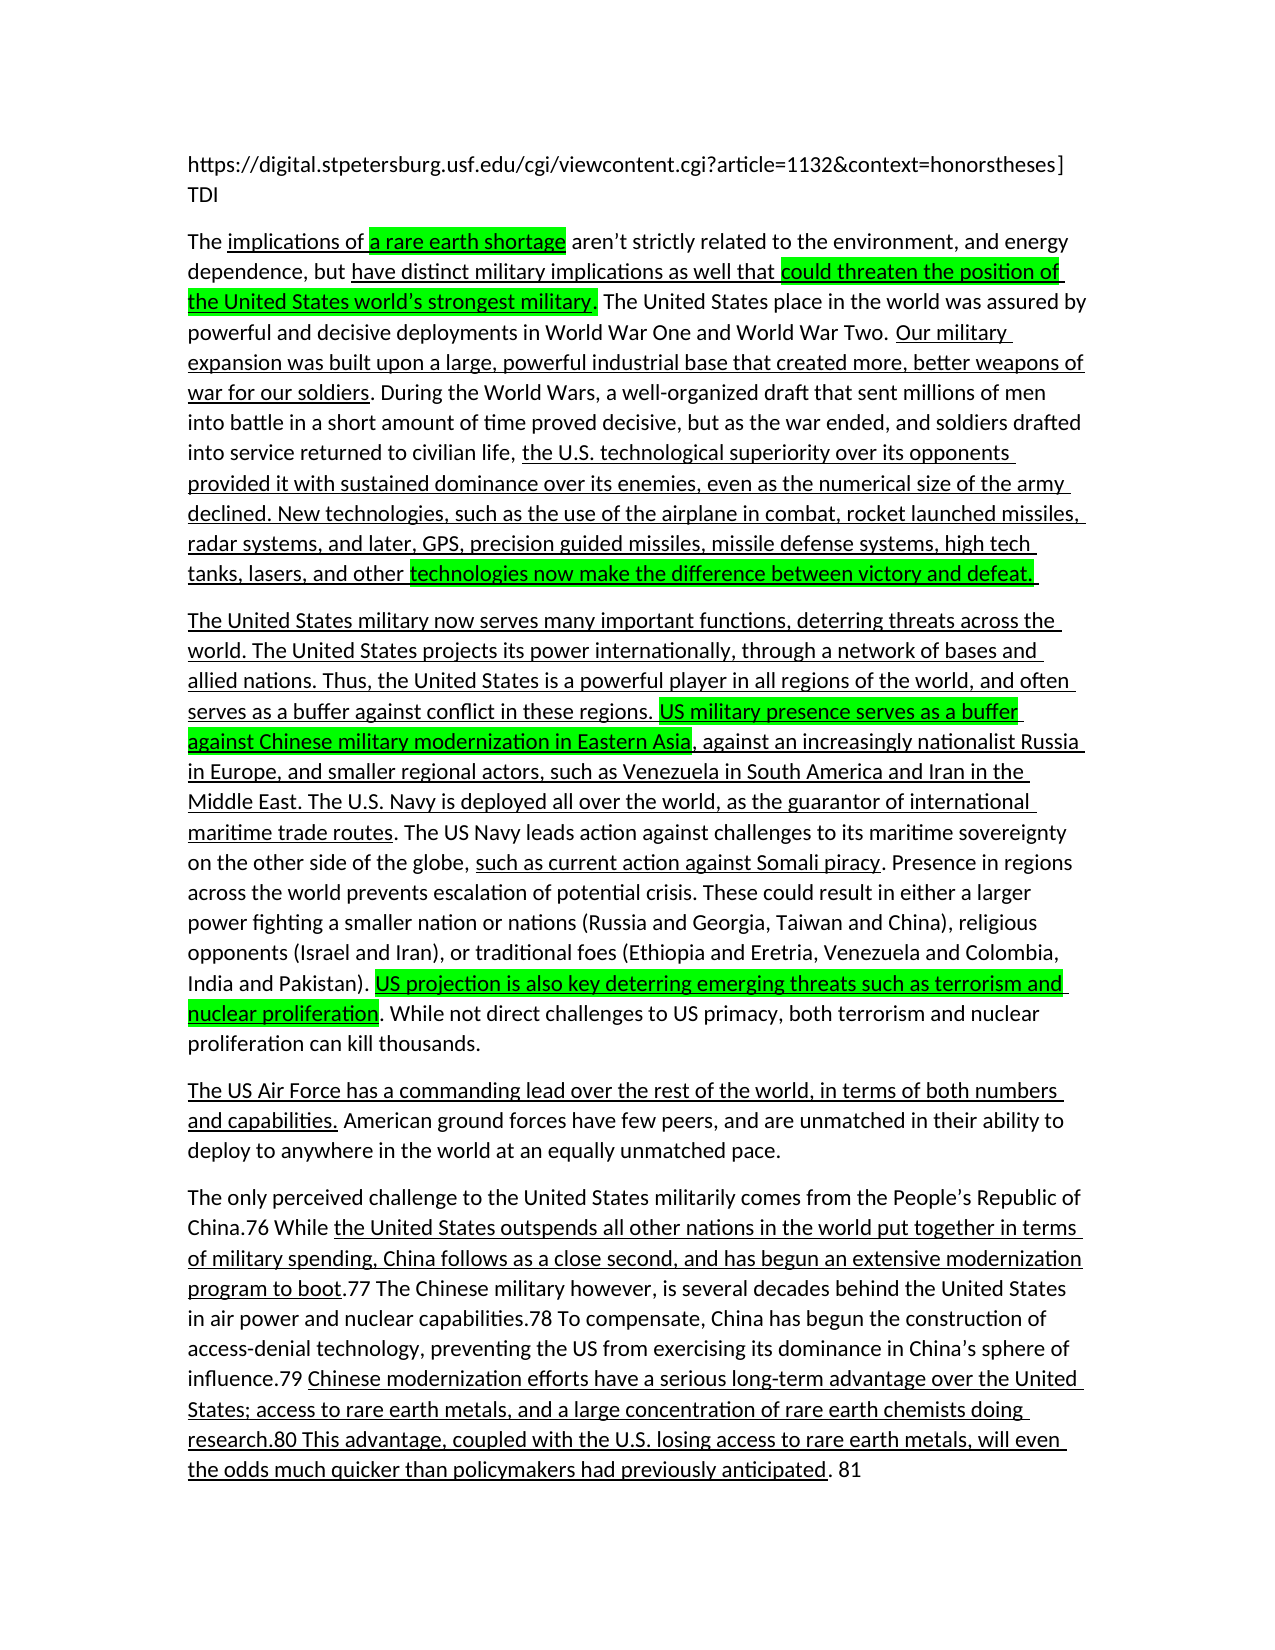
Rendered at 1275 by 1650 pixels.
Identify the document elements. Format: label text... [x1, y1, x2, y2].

text The implications of a rare earth shortage aren’t strictly related to the environment, and energy dependence, but have distinct military implications as well that could threaten the position of the United States world’s strongest military. The United States place in the world was assured by powerful and decisive deployments in World War One and World War Two. Our military expansion was built upon a large, powerful industrial base that created more, better weapons of war for our soldiers. During the World Wars, a well-organized draft that sent millions of men into battle in a short amount of time proved decisive, but as the war ended, and soldiers drafted into service returned to civilian life, the U.S. technological superiority over its opponents provided it with sustained dominance over its enemies, even as the numerical size of the army declined. New technologies, such as the use of the airplane in combat, rocket launched missiles, radar systems, and later, GPS, precision guided missiles, missile defense systems, high tech tanks, lasers, and other technologies now make the difference between victory and defeat. [187, 227, 1087, 587]
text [187, 150, 1087, 208]
text The United States military now serves many important functions, deterring threats across the world. The United States projects its power internationally, through a network of bases and allied nations. Thus, the United States is a powerful player in all regions of the world, and often serves as a buffer against conflict in these regions. US military presence serves as a buffer against Chinese military modernization in Eastern Asia, against an increasingly nationalist Russia in Europe, and smaller regional actors, such as Venezuela in South America and Iran in the Middle East. The U.S. Navy is deployed all over the world, as the guarantor of international maritime trade routes. The US Navy leads action against challenges to its maritime sovereignty on the other side of the globe, such as current action against Somali piracy. Presence in regions across the world prevents escalation of potential crisis. These could result in either a larger power fighting a smaller nation or nations (Russia and Georgia, Taiwan and China), religious opponents (Israel and Iran), or traditional foes (Ethiopia and Eretria, Venezuela and Colombia, India and Pakistan). US projection is also key deterring emerging threats such as terrorism and nuclear proliferation. While not direct challenges to US primacy, both terrorism and nuclear proliferation can kill thousands. [187, 606, 1087, 1057]
text The only perceived challenge to the United States militarily comes from the People’s Republic of China.76 While the United States outspends all other nations in the world put together in terms of military spending, China follows as a close second, and has begun an extensive modernization program to boot.77 The Chinese military however, is several decades behind the United States in air power and nuclear capabilities.78 To compensate, China has begun the construction of access-denial technology, preventing the US from exercising its dominance in China’s sphere of influence.79 Chinese modernization efforts have a serious long-term advantage over the United States; access to rare earth metals, and a large concentration of rare earth chemists doing research.80 This advantage, coupled with the U.S. losing access to rare earth metals, will even the odds much quicker than policymakers had previously anticipated. 81 [187, 1183, 1087, 1483]
text The US Air Force has a commanding lead over the rest of the world, in terms of both numbers and capabilities. American ground forces have few peers, and are unmatched in their ability to deploy to anywhere in the world at an equally unmatched pace. [187, 1076, 1087, 1164]
